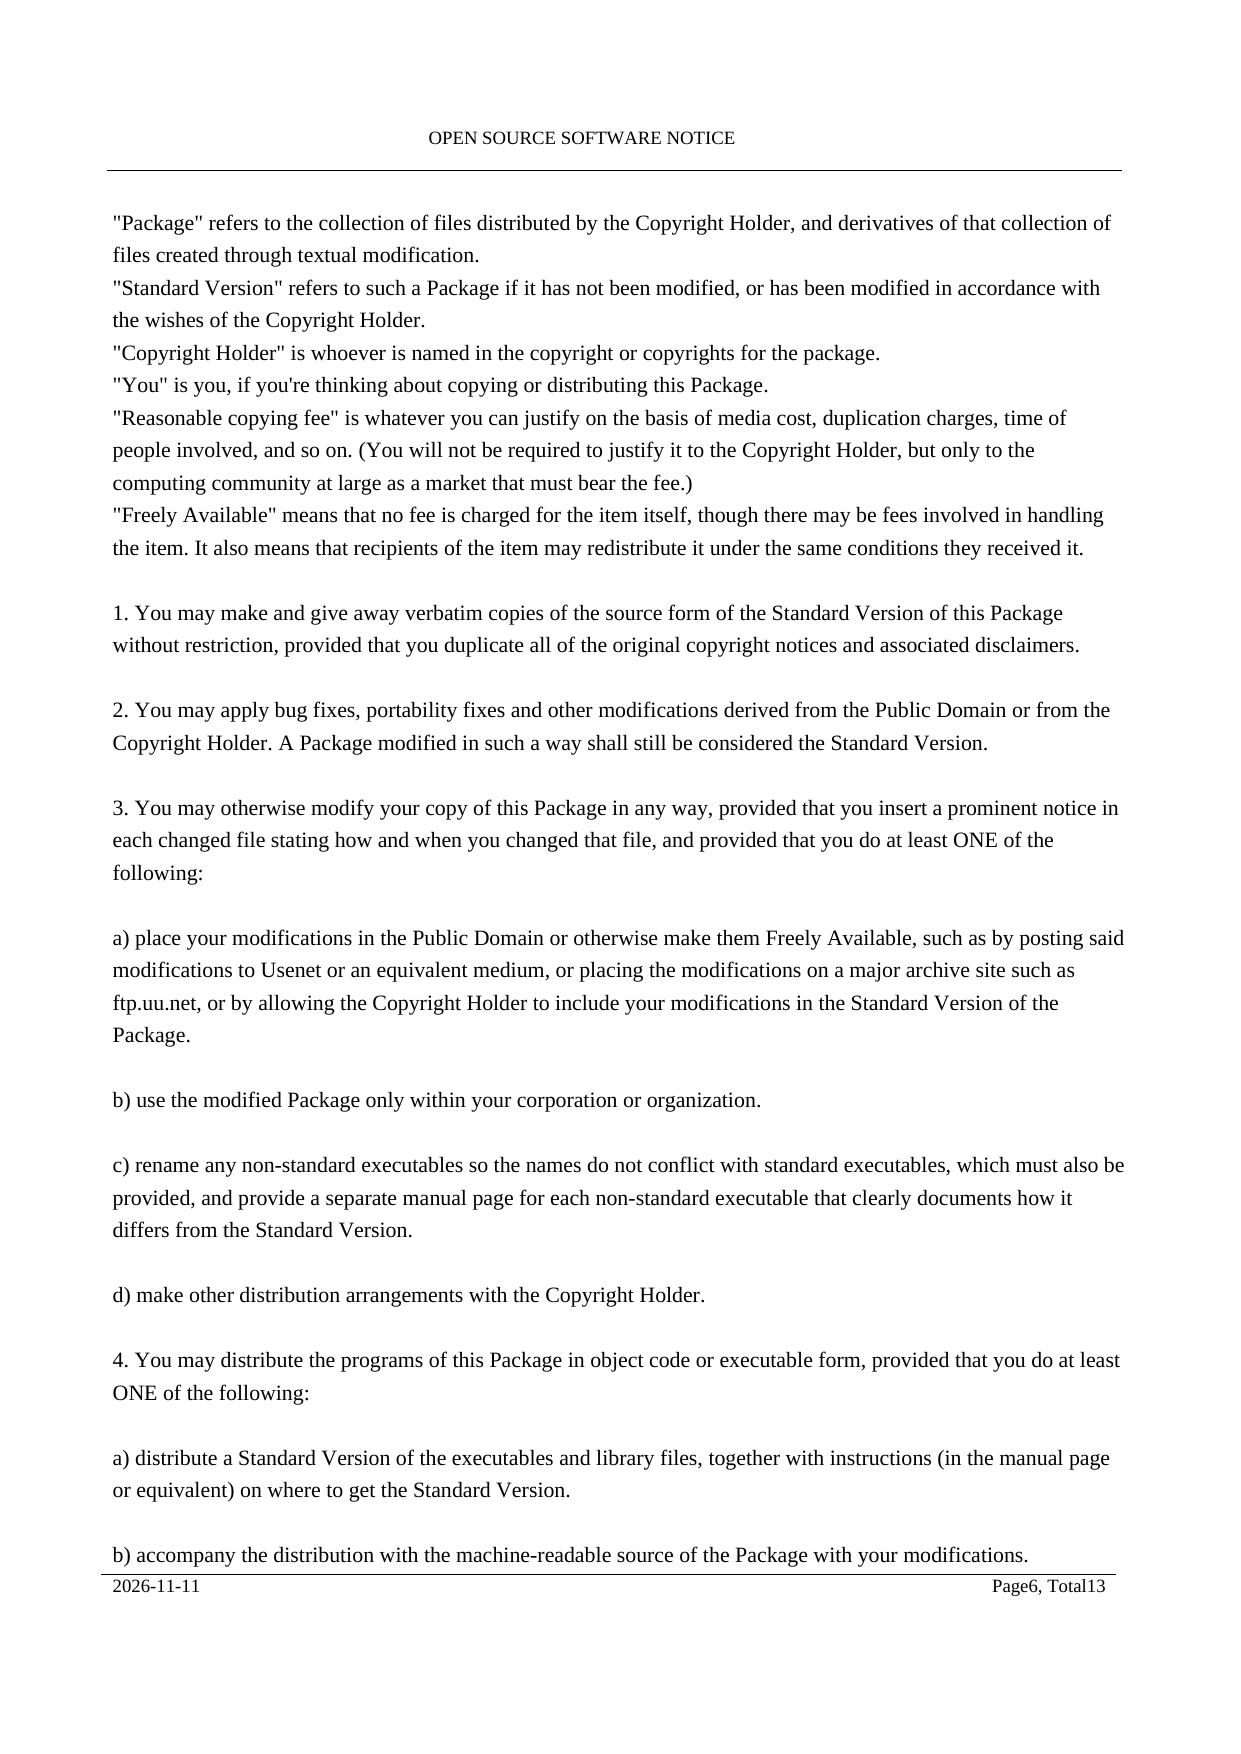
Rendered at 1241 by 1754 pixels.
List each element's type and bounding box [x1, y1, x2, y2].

text [112, 206, 1128, 1571]
